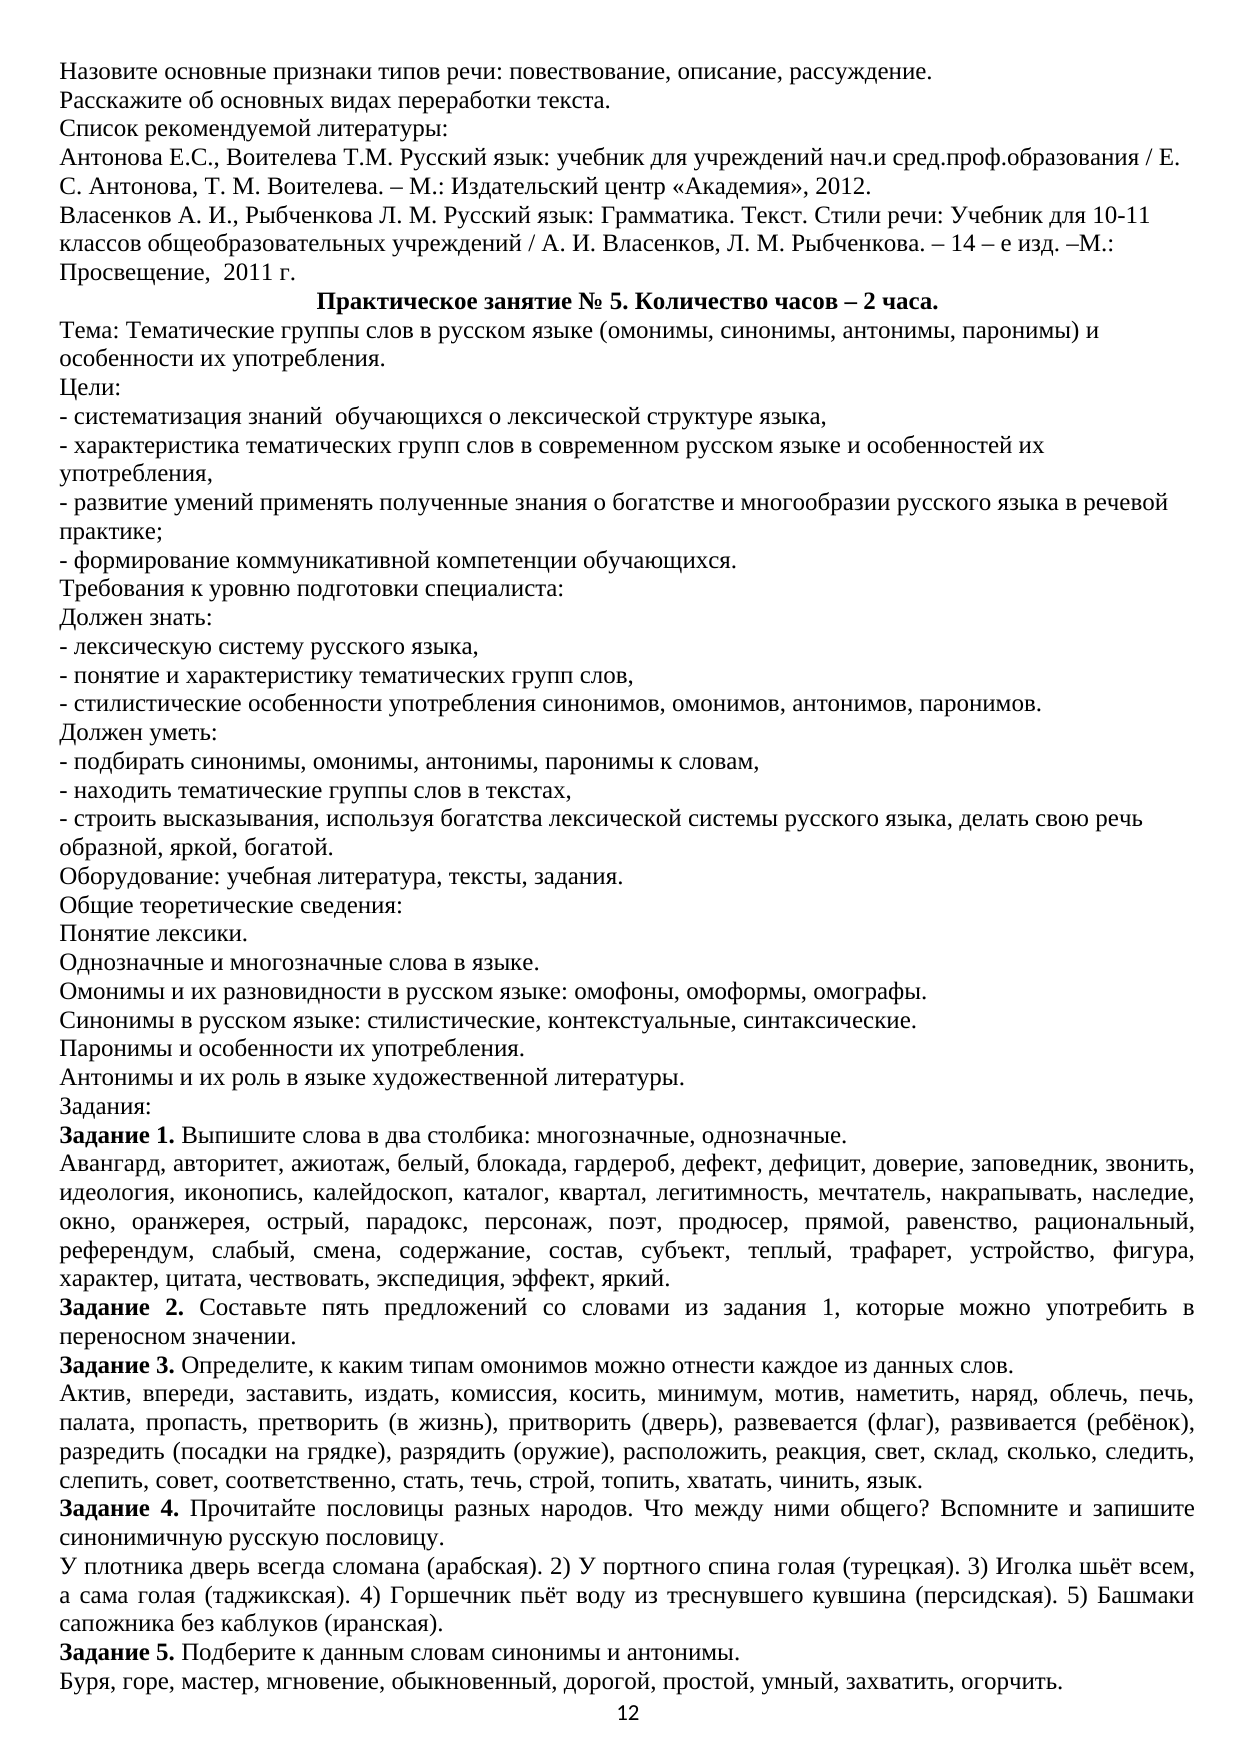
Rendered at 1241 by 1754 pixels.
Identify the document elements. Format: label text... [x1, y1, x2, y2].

text - лексическую систему русского языка, - понятие и характеристику тематических групп слов, - стилистические особенности употребления синонимов, омонимов, антонимов, паронимов. [59, 631, 1196, 717]
text Практическое занятие № 5. Количество часов – 2 часа. [59, 286, 1196, 315]
text Должен знать: [59, 602, 1196, 631]
text Тема: Тематические группы слов в русском языке (омонимы, синонимы, антонимы, паронимы) и особенности их употребления. [59, 315, 1196, 372]
text - подбирать синонимы, омонимы, антонимы, паронимы к словам, - находить тематические группы слов в текстах, - строить высказывания, используя богатства лексической системы русского языка, делать свою речь образной, яркой, богатой. [59, 746, 1196, 861]
text - систематизация знаний обучающихся о лексической структуре языка, - характеристика тематических групп слов в современном русском языке и особенностей их употребления, [59, 401, 1196, 487]
text Требования к уровню подготовки специалиста: [59, 573, 1196, 602]
text Задание 5. Подберите к данным словам синонимы и антонимы. [59, 1637, 1196, 1666]
text Задание 2. Составьте пять предложений со словами из задания 1, которые можно употребить в переносном значении. [59, 1292, 1196, 1350]
text Задания: [59, 1091, 1196, 1120]
text Синонимы в русском языке: стилистические, контекстуальные, синтаксические. [59, 1005, 1196, 1033]
text Список рекомендуемой литературы: [59, 113, 1196, 142]
text Назовите основные признаки типов речи: повествование, описание, рассуждение. [59, 56, 1196, 85]
text Паронимы и особенности их употребления. [59, 1033, 1196, 1062]
text Антонимы и их роль в языке художественной литературы. [59, 1062, 1196, 1091]
text Задание 3. Определите, к каким типам омонимов можно отнести каждое из данных слов. [59, 1350, 1196, 1378]
text Задание 4. Прочитайте пословицы разных народов. Что между ними общего? Вспомните и запишите синонимичную русскую пословицу. [59, 1493, 1196, 1551]
text Общие теоретические сведения: [59, 890, 1196, 918]
text Должен уметь: [59, 717, 1196, 746]
text Однозначные и многозначные слова в языке. [59, 947, 1196, 976]
text Актив, впереди, заставить, издать, комиссия, косить, минимум, мотив, наметить, наряд, облечь, печь, палата, пропасть, претворить (в жизнь), притворить (дверь), развевается (флаг), развивается (ребёнок), разредить (посадки на грядке), разрядить (оружие), расположить, реакция, свет, склад, сколько, следить, слепить, совет, соответственно, стать, течь, строй, топить, хватать, чинить, язык. [59, 1378, 1196, 1493]
text Понятие лексики. [59, 918, 1196, 947]
text Авангард, авторитет, ажиотаж, белый, блокада, гардероб, дефект, дефицит, доверие, заповедник, звонить, идеология, иконопись, калейдоскоп, каталог, квартал, легитимность, мечтатель, накрапывать, наследие, окно, оранжерея, острый, парадокс, персонаж, поэт, продюсер, прямой, равенство, рациональный, референдум, слабый, смена, содержание, состав, субъект, теплый, трафарет, устройство, фигура, характер, цитата, чествовать, экспедиция, эффект, яркий. [59, 1148, 1196, 1292]
text - развитие умений применять полученные знания о богатстве и многообразии русского языка в речевой практике; - формирование коммуникативной компетенции обучающихся. [59, 487, 1196, 573]
text Антонова Е.С., Воителева Т.М. Русский язык: учебник для учреждений нач.и сред.проф.образования / Е. С. Антонова, Т. М. Воителева. – М.: Издательский центр «Академия», 2012. [59, 142, 1196, 200]
text Задание 1. Выпишите слова в два столбика: многозначные, однозначные. [59, 1120, 1196, 1148]
text Оборудование: учебная литература, тексты, задания. [59, 861, 1196, 890]
text Власенков А. И., Рыбченкова Л. М. Русский язык: Грамматика. Текст. Стили речи: Учебник для 10-11 классов общеобразовательных учреждений / А. И. Власенков, Л. М. Рыбченкова. – 14 – е изд. –М.: Просвещение, . [59, 200, 1196, 286]
text У плотника дверь всегда сломана (арабская). 2) У портного спина голая (турецкая). 3) Иголка шьёт всем, а сама голая (таджикская). 4) Горшечник пьёт воду из треснувшего кувшина (персидская). 5) Башмаки сапожника без каблуков (иранская). [59, 1551, 1196, 1637]
text Буря, горе, мастер, мгновение, обыкновенный, дорогой, простой, умный, захватить, огорчить. [59, 1666, 1196, 1695]
text Расскажите об основных видах переработки текста. [59, 85, 1196, 113]
text Цели: [59, 372, 1196, 401]
text Омонимы и их разновидности в русском языке: омофоны, омоформы, омографы. [59, 976, 1196, 1005]
